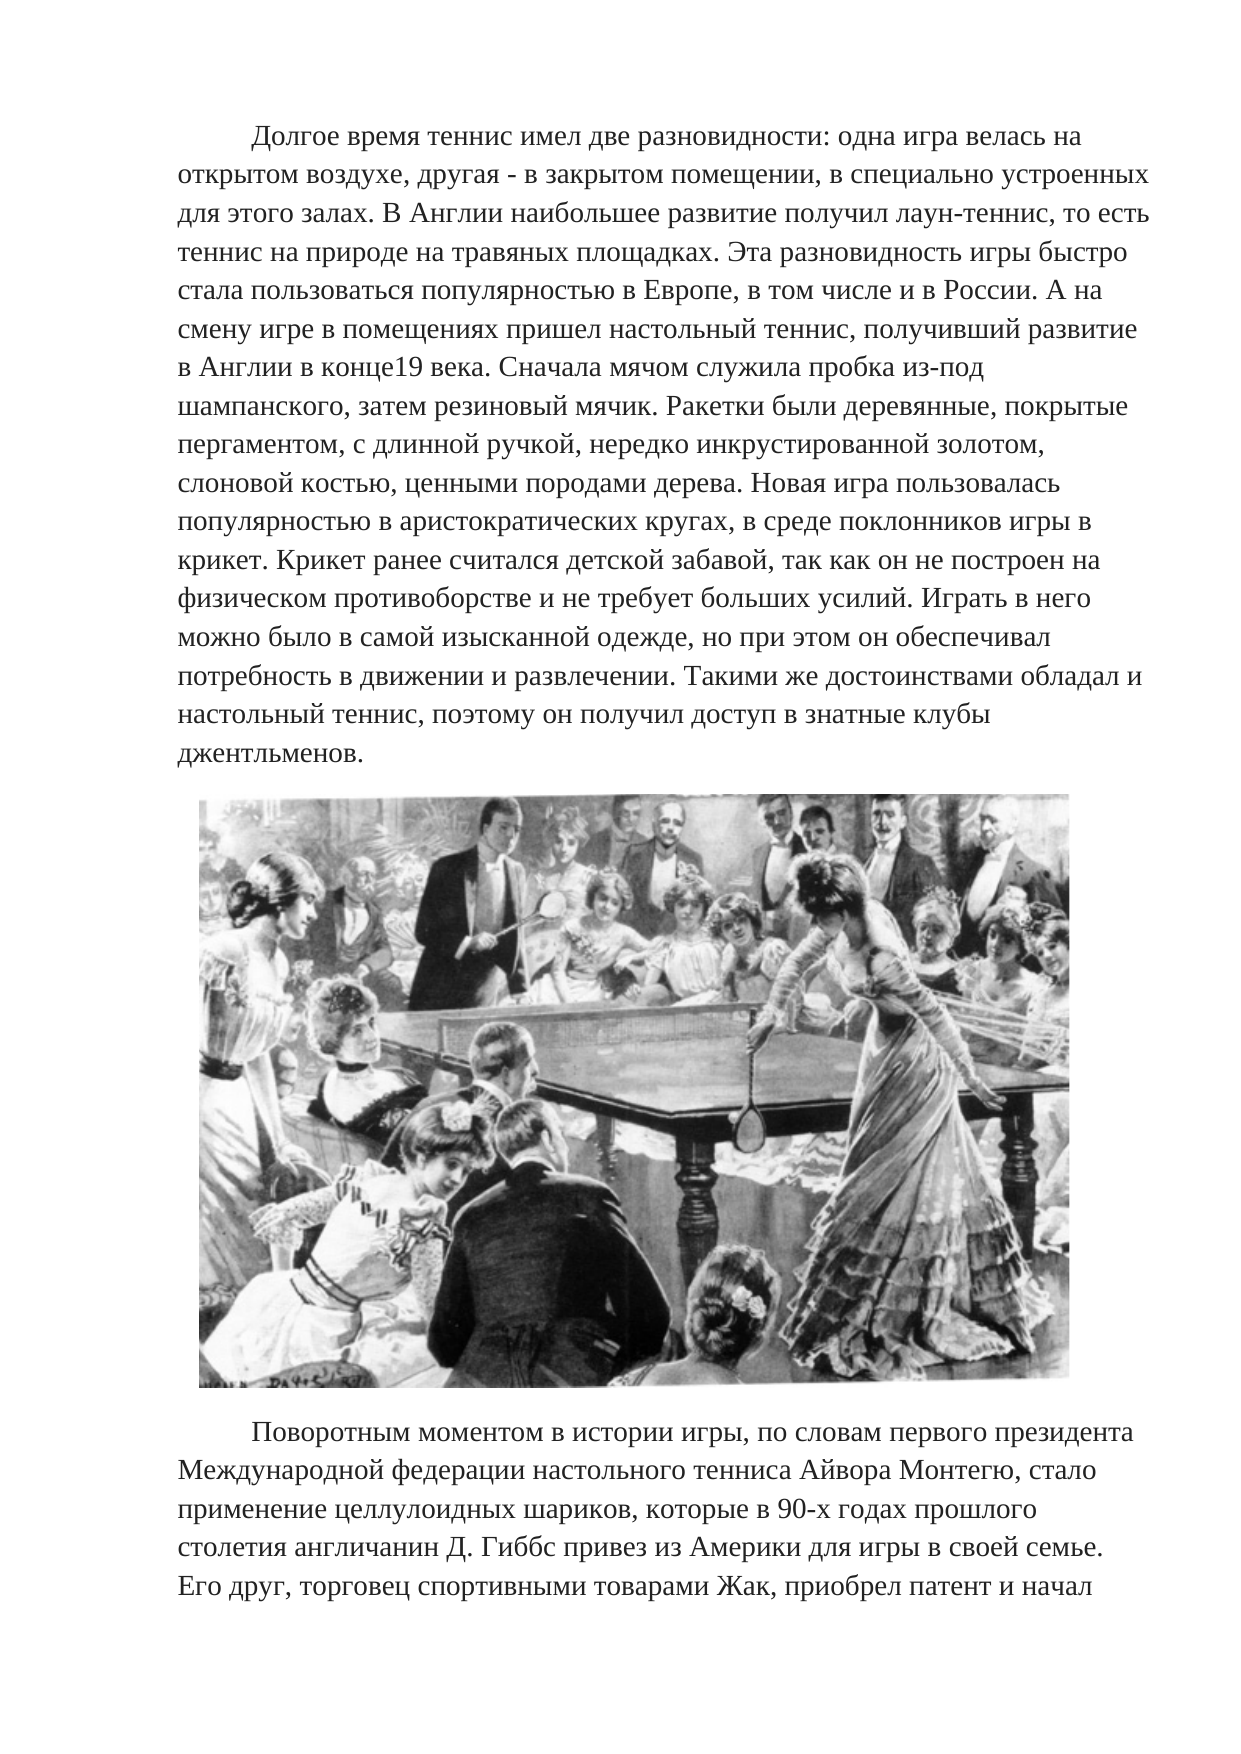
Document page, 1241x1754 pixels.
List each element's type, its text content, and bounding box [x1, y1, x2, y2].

picture [199, 794, 1070, 1388]
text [177, 1414, 1152, 1601]
text Долгое время теннис имел две разновидности: одна игра велась на открытом воздухе, другая - в закрытом помещении, в специально устроенных для этого залах. В Англии наибольшее развитие получил лаун-теннис, то есть теннис на природе на травяных площадках. Эта разновидность игры быстро стала пользоваться популярностью в Европе, в том числе и в России. А на смену игре в помещениях пришел настольный теннис, получивший развитие в Англии в конце19 века. Сначала мячом служила пробка из-под шампанского, затем резиновый мячик. Ракетки были деревянные, покрытые пергаментом, с длинной ручкой, нередко инкрустированной золотом, слоновой костью, ценными породами дерева. Новая игра пользовалась популярностью в аристократических кругах, в среде поклонников игры в крикет. Крикет ранее считался детской забавой, так как он не построен на физическом противоборстве и не требует больших усилий. Играть в него можно было в самой изысканной одежде, но при этом он обеспечивал потребность в движении и развлечении. Такими же достоинствами обладал и настольный теннис, поэтому он получил доступ в знатные клубы джентльменов. [177, 118, 1152, 768]
